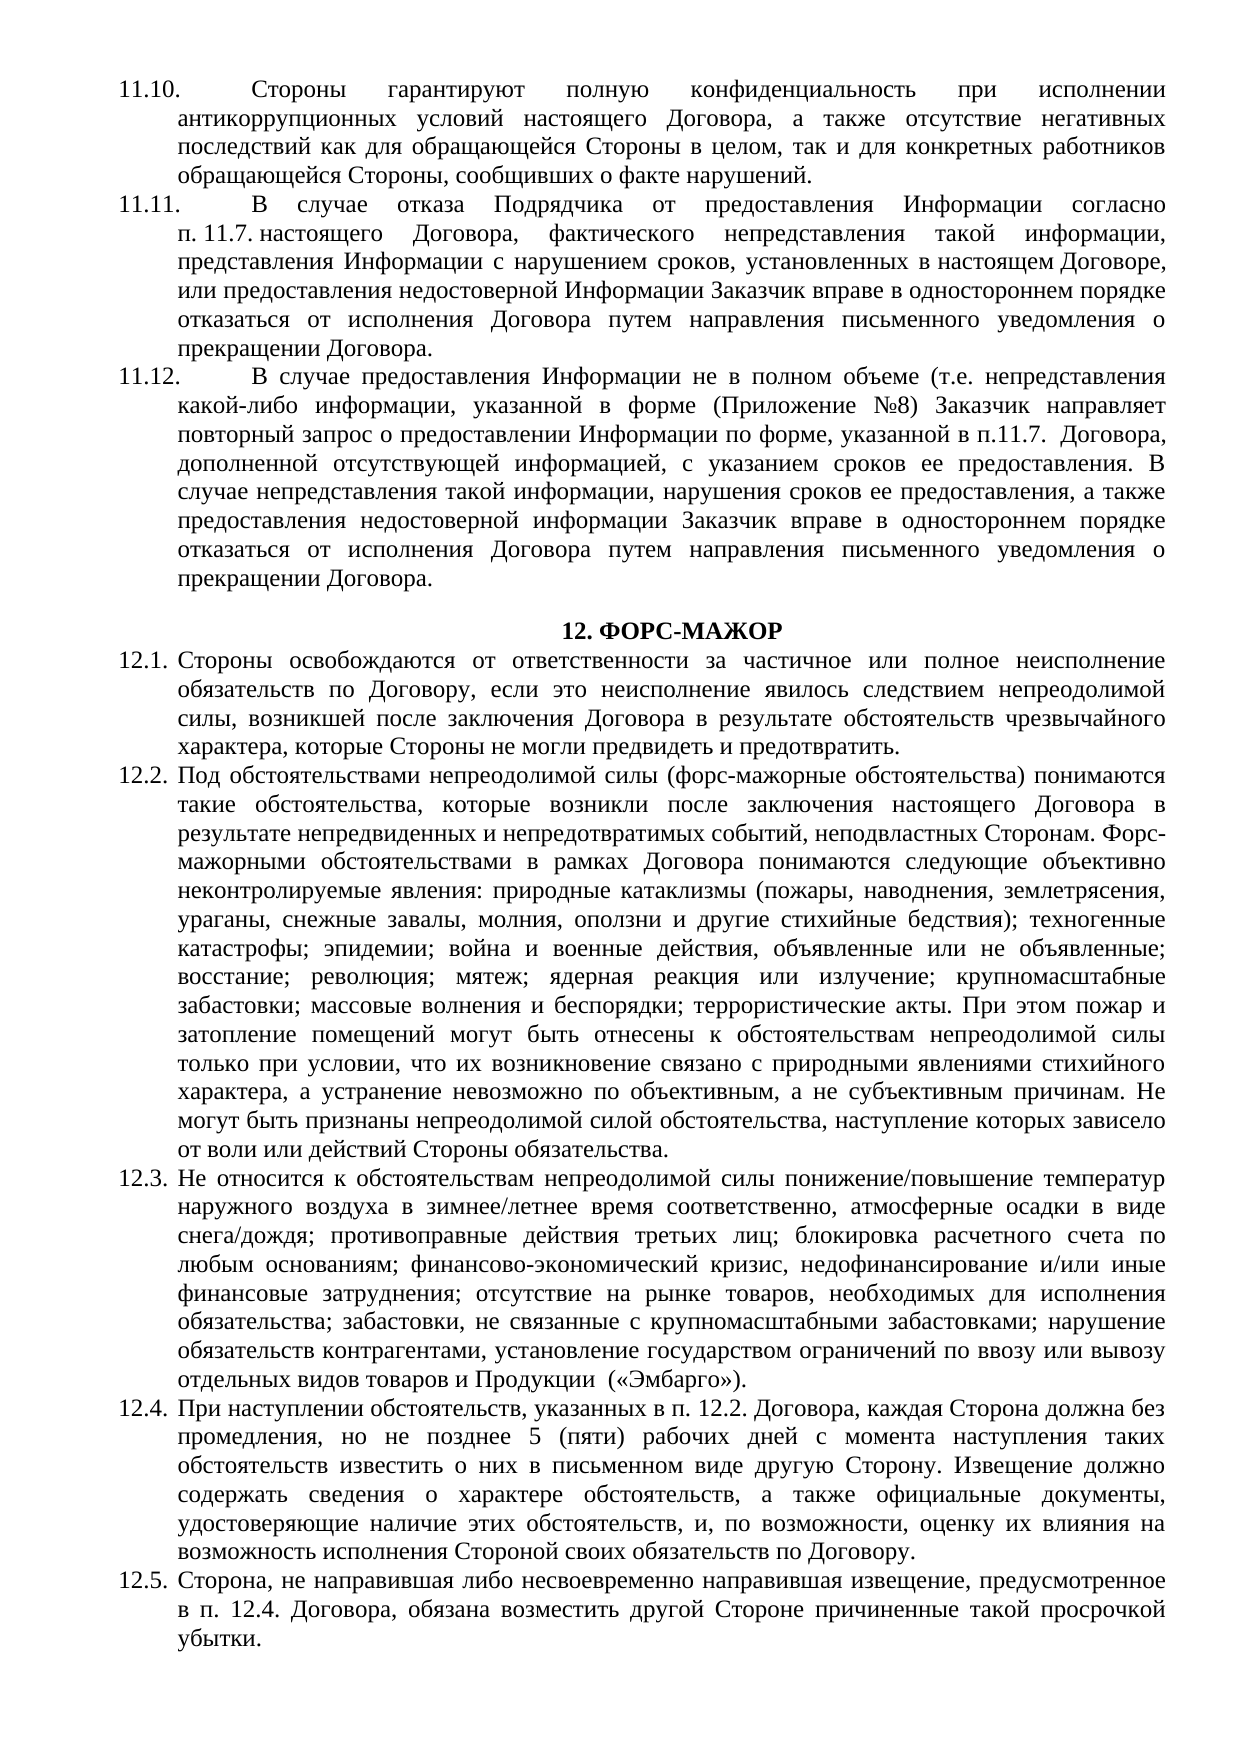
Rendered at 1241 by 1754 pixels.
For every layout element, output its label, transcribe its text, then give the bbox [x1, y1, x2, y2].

subtitle ФОРС-МАЖОР [177, 616, 1167, 645]
list Не относится к обстоятельствам непреодолимой силы понижение/повышение температур наружного воздуха в зимнее/летнее время соответственно, атмосферные осадки в виде снега/дождя; противоправные действия третьих лиц; блокировка расчетного счета по любым основаниям; финансово-экономический кризис, недофинансирование и/или иные финансовые затруднения; отсутствие на рынке товаров, необходимых для исполнения обязательства; забастовки, не связанные с крупномасштабными забастовками; нарушение обязательств контрагентами, установление государством ограничений по ввозу или вывозу отдельных видов товаров и Продукции («Эмбарго»). [118, 1163, 1167, 1393]
list Сторона, не направившая либо несвоевременно направившая извещение, предусмотренное в п. 12.4. Договора, обязана возместить другой Стороне причиненные такой просрочкой убытки. [118, 1565, 1167, 1651]
list Стороны гарантируют полную конфиденциальность при исполнении антикоррупционных условий настоящего Договора, а также отсутствие негативных последствий как для обращающейся Стороны в целом, так и для конкретных работников обращающейся Стороны, сообщивших о факте нарушений. [118, 74, 1167, 189]
list Под обстоятельствами непреодолимой силы (форс-мажорные обстоятельства) понимаются такие обстоятельства, которые возникли после заключения настоящего Договора в результате непредвиденных и непредотвратимых событий, неподвластных Сторонам. Форс-мажорными обстоятельствами в рамках Договора понимаются следующие объективно неконтролируемые явления: природные катаклизмы (пожары, наводнения, землетрясения, ураганы, снежные завалы, молния, оползни и другие стихийные бедствия); техногенные катастрофы; эпидемии; война и военные действия, объявленные или не объявленные; восстание; революция; мятеж; ядерная реакция или излучение; крупномасштабные забастовки; массовые волнения и беспорядки; террористические акты. При этом пожар и затопление помещений могут быть отнесены к обстоятельствам непреодолимой силы только при условии, что их возникновение связано с природными явлениями стихийного характера, а устранение невозможно по объективным, а не субъективным причинам. Не могут быть признаны непреодолимой силой обстоятельства, наступление которых зависело от воли или действий Стороны обязательства. [118, 760, 1167, 1163]
list В случае предоставления Информации не в полном объеме (т.е. непредставления какой-либо информации, указанной в форме (Приложение №8) Заказчик направляет повторный запрос о предоставлении Информации по форме, указанной в п.11.7. Договора, дополненной отсутствующей информацией, с указанием сроков ее предоставления. В случае непредставления такой информации, нарушения сроков ее предоставления, а также предоставления недостоверной информации Заказчик вправе в одностороннем порядке отказаться от исполнения Договора путем направления письменного уведомления о прекращении Договора. [118, 361, 1167, 591]
list В случае отказа Подрядчика от предоставления Информации согласно п. 11.7. настоящего Договора, фактического непредставления такой информации, представления Информации с нарушением сроков, установленных в настоящем Договоре, или предоставления недостоверной Информации Заказчик вправе в одностороннем порядке отказаться от исполнения Договора путем направления письменного уведомления о прекращении Договора. [118, 189, 1167, 361]
list При наступлении обстоятельств, указанных в п. 12.2. Договора, каждая Сторона должна без промедления, но не позднее 5 (пяти) рабочих дней с момента наступления таких обстоятельств известить о них в письменном виде другую Сторону. Извещение должно содержать сведения о характере обстоятельств, а также официальные документы, удостоверяющие наличие этих обстоятельств, и, по возможности, оценку их влияния на возможность исполнения Стороной своих обязательств по Договору. [118, 1393, 1167, 1565]
list Стороны освобождаются от ответственности за частичное или полное неисполнение обязательств по Договору, если это неисполнение явилось следствием непреодолимой силы, возникшей после заключения Договора в результате обстоятельств чрезвычайного характера, которые Стороны не могли предвидеть и предотвратить. [118, 645, 1167, 760]
